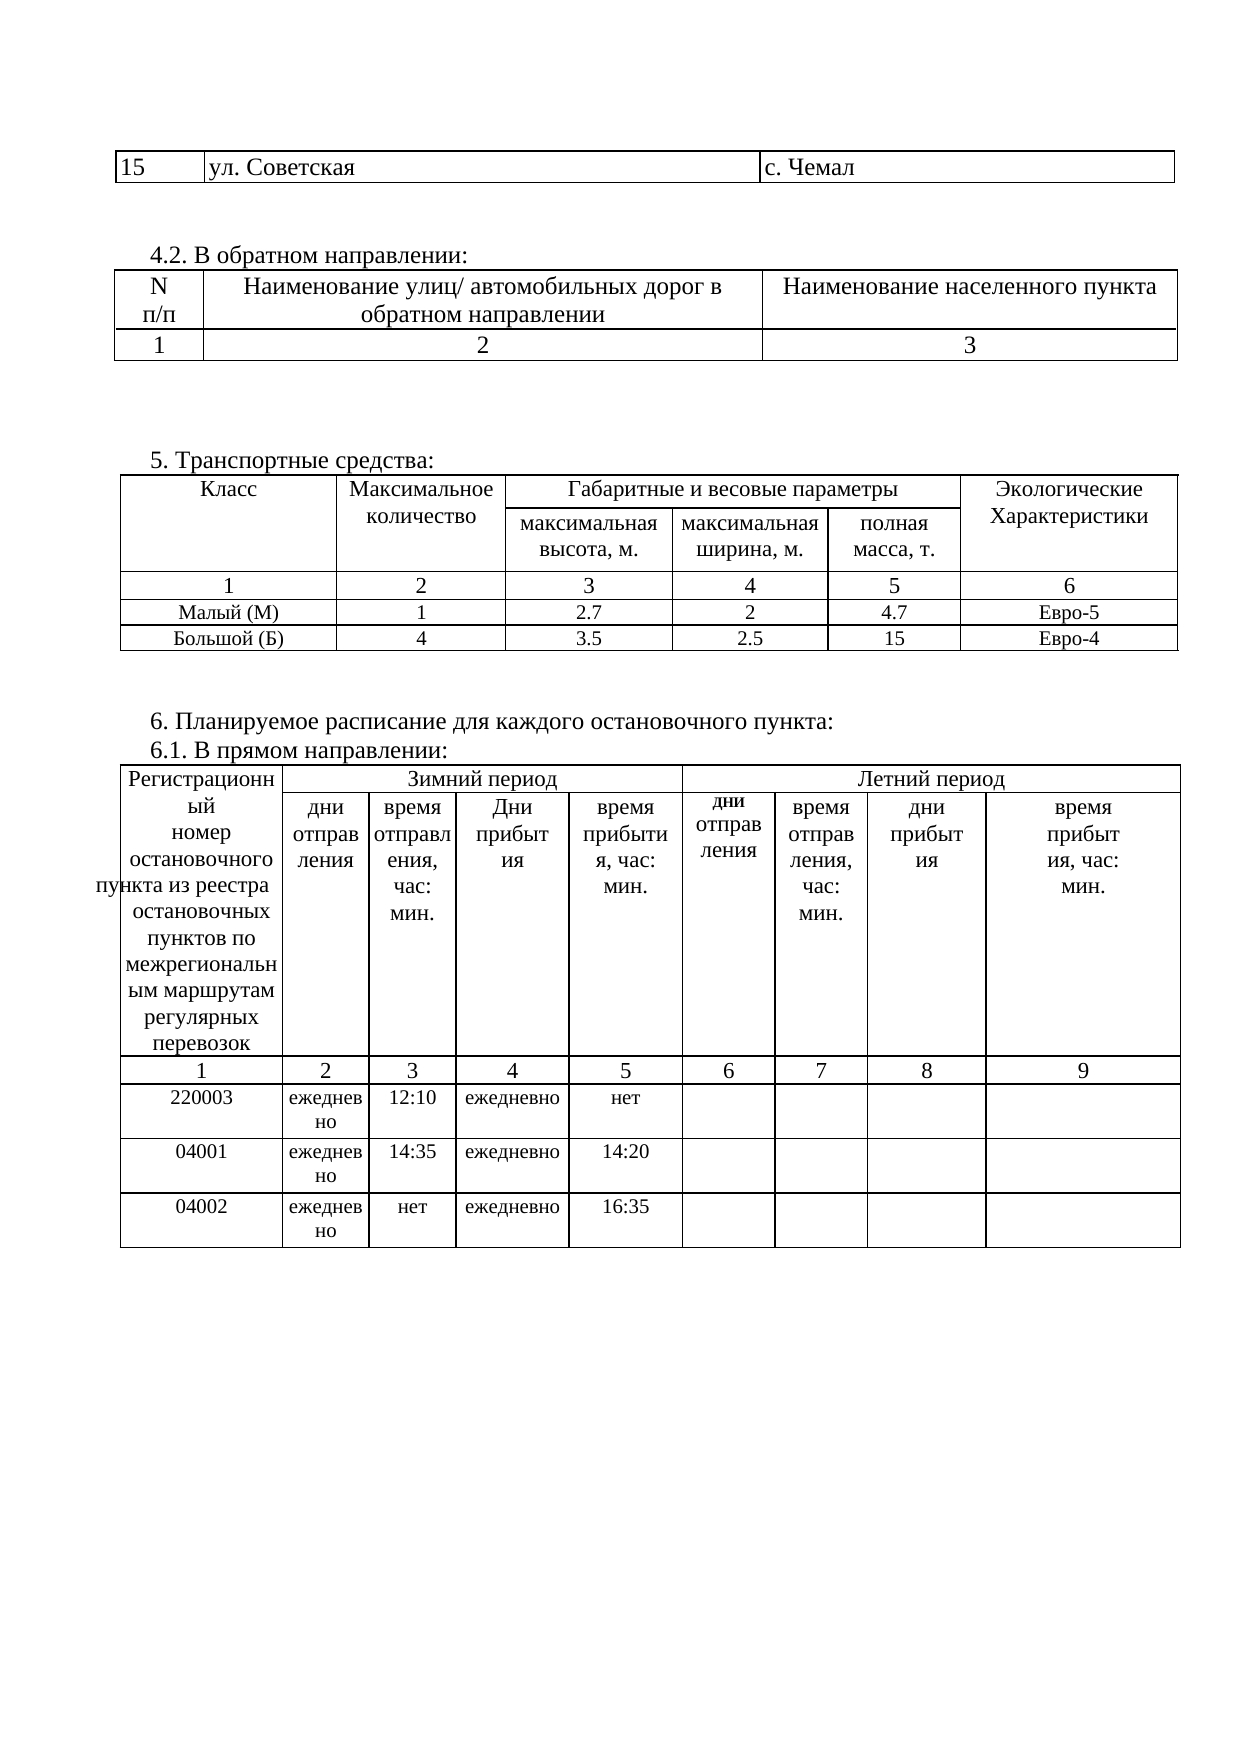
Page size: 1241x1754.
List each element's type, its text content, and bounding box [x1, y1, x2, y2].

table_cell время отправ ления, час: мин. [776, 793, 867, 1055]
text 4.2. В обратном направлении: [150, 241, 1090, 269]
table_cell с. Чемал [761, 152, 1174, 181]
table_cell 14:20 [570, 1139, 682, 1192]
table_cell [987, 1194, 1180, 1246]
table_cell максимальная ширина, м. [673, 509, 827, 571]
table_cell Евро-4 [961, 626, 1177, 650]
table_cell 3.5 [506, 626, 672, 650]
table_cell 3 [370, 1057, 455, 1083]
table_cell [776, 1139, 867, 1192]
table_cell 1 [115, 329, 203, 360]
table_cell 220003 [121, 1085, 282, 1138]
table_cell 04001 [121, 1139, 282, 1192]
table_cell [776, 1194, 867, 1246]
table_cell 2.7 [506, 600, 672, 624]
table_header Экологические Характеристики [961, 476, 1177, 571]
table_cell 5 [570, 1057, 682, 1083]
table_cell 12:10 [370, 1085, 455, 1138]
table_cell Дни прибыт ия [457, 793, 568, 1055]
table_header Наименование улиц/ автомобильных дорог в обратном направлении [204, 271, 762, 328]
table_header Класс [121, 476, 336, 571]
table_cell Евро-5 [961, 600, 1177, 624]
table_cell время отправл ения, час: мин. [370, 793, 455, 1055]
table_cell 1 [121, 572, 336, 598]
table_cell 5 [829, 572, 960, 598]
table_cell [683, 1194, 774, 1246]
table_cell 8 [868, 1057, 985, 1083]
table_cell дни прибыт ия [868, 793, 985, 1055]
table_cell 16:35 [570, 1194, 682, 1246]
table_cell нет [370, 1194, 455, 1246]
table_cell ДНИ отправ ления [683, 793, 774, 1055]
table_cell максимальная высота, м. [506, 509, 672, 571]
table_cell Большой (Б) [121, 626, 336, 650]
table_cell 2 [204, 330, 762, 360]
table_header Регистрационный номер остановочного пункта из реестра остановочных пунктов по межрегиональным маршрутам регулярных перевозок [121, 766, 282, 1055]
table_cell 3 [763, 328, 1177, 360]
text 6.1. В прямом направлении: [150, 735, 1090, 764]
table_cell 1 [121, 1057, 282, 1083]
table_header Летний период [683, 766, 1180, 792]
table_cell 6 [683, 1057, 774, 1083]
table_cell время прибыти я, час: мин. [570, 793, 682, 1055]
table_cell 9 [987, 1057, 1180, 1083]
table_cell 2 [283, 1057, 368, 1083]
table_cell ежедневно [457, 1085, 568, 1138]
table_cell дни отправ ления [283, 793, 368, 1055]
table_cell 2 [337, 572, 505, 598]
table_cell 4.7 [829, 600, 960, 624]
table_header Максимальное количество [337, 476, 505, 571]
table_cell ежедневно [283, 1085, 368, 1138]
table_cell 4 [337, 626, 505, 650]
table_cell 4 [673, 572, 827, 598]
table_cell 1 [337, 600, 505, 624]
table_cell 04002 [121, 1194, 282, 1246]
text 5. Транспортные средства: [150, 445, 1090, 474]
table_cell 14:35 [370, 1139, 455, 1192]
table_cell ул. Советская [205, 152, 759, 181]
table_cell 7 [776, 1057, 867, 1083]
table_cell ежедневно [283, 1139, 368, 1192]
table_cell 3 [506, 572, 672, 598]
table_cell [987, 1085, 1180, 1138]
table_cell [868, 1085, 985, 1138]
table_cell [776, 1085, 867, 1138]
table_header Зимний период [283, 766, 682, 792]
text 6. Планируемое расписание для каждого остановочного пункта: [150, 706, 1090, 735]
table_cell полная масса, т. [829, 509, 960, 571]
table_cell [987, 1139, 1180, 1192]
table_cell [868, 1194, 985, 1246]
table_cell время прибыт ия, час: мин. [987, 793, 1180, 1055]
table_cell [868, 1139, 985, 1192]
table_cell 2.5 [673, 626, 827, 650]
table_cell нет [570, 1085, 682, 1138]
table_cell ежедневно [457, 1139, 568, 1192]
table_cell ежедневно [283, 1194, 368, 1246]
table_cell 2 [673, 600, 827, 624]
table_cell 15 [117, 152, 204, 181]
table_header Наименование населенного пункта [763, 271, 1177, 328]
table_cell ежедневно [457, 1194, 568, 1246]
table_header Габаритные и весовые параметры [506, 476, 960, 507]
table_cell 15 [829, 626, 960, 650]
table_cell Малый (М) [121, 600, 336, 624]
table_header N п/п [115, 271, 203, 328]
table_cell [683, 1139, 774, 1192]
table_cell [683, 1085, 774, 1138]
table_cell 4 [457, 1057, 568, 1083]
table_cell 6 [961, 572, 1177, 598]
